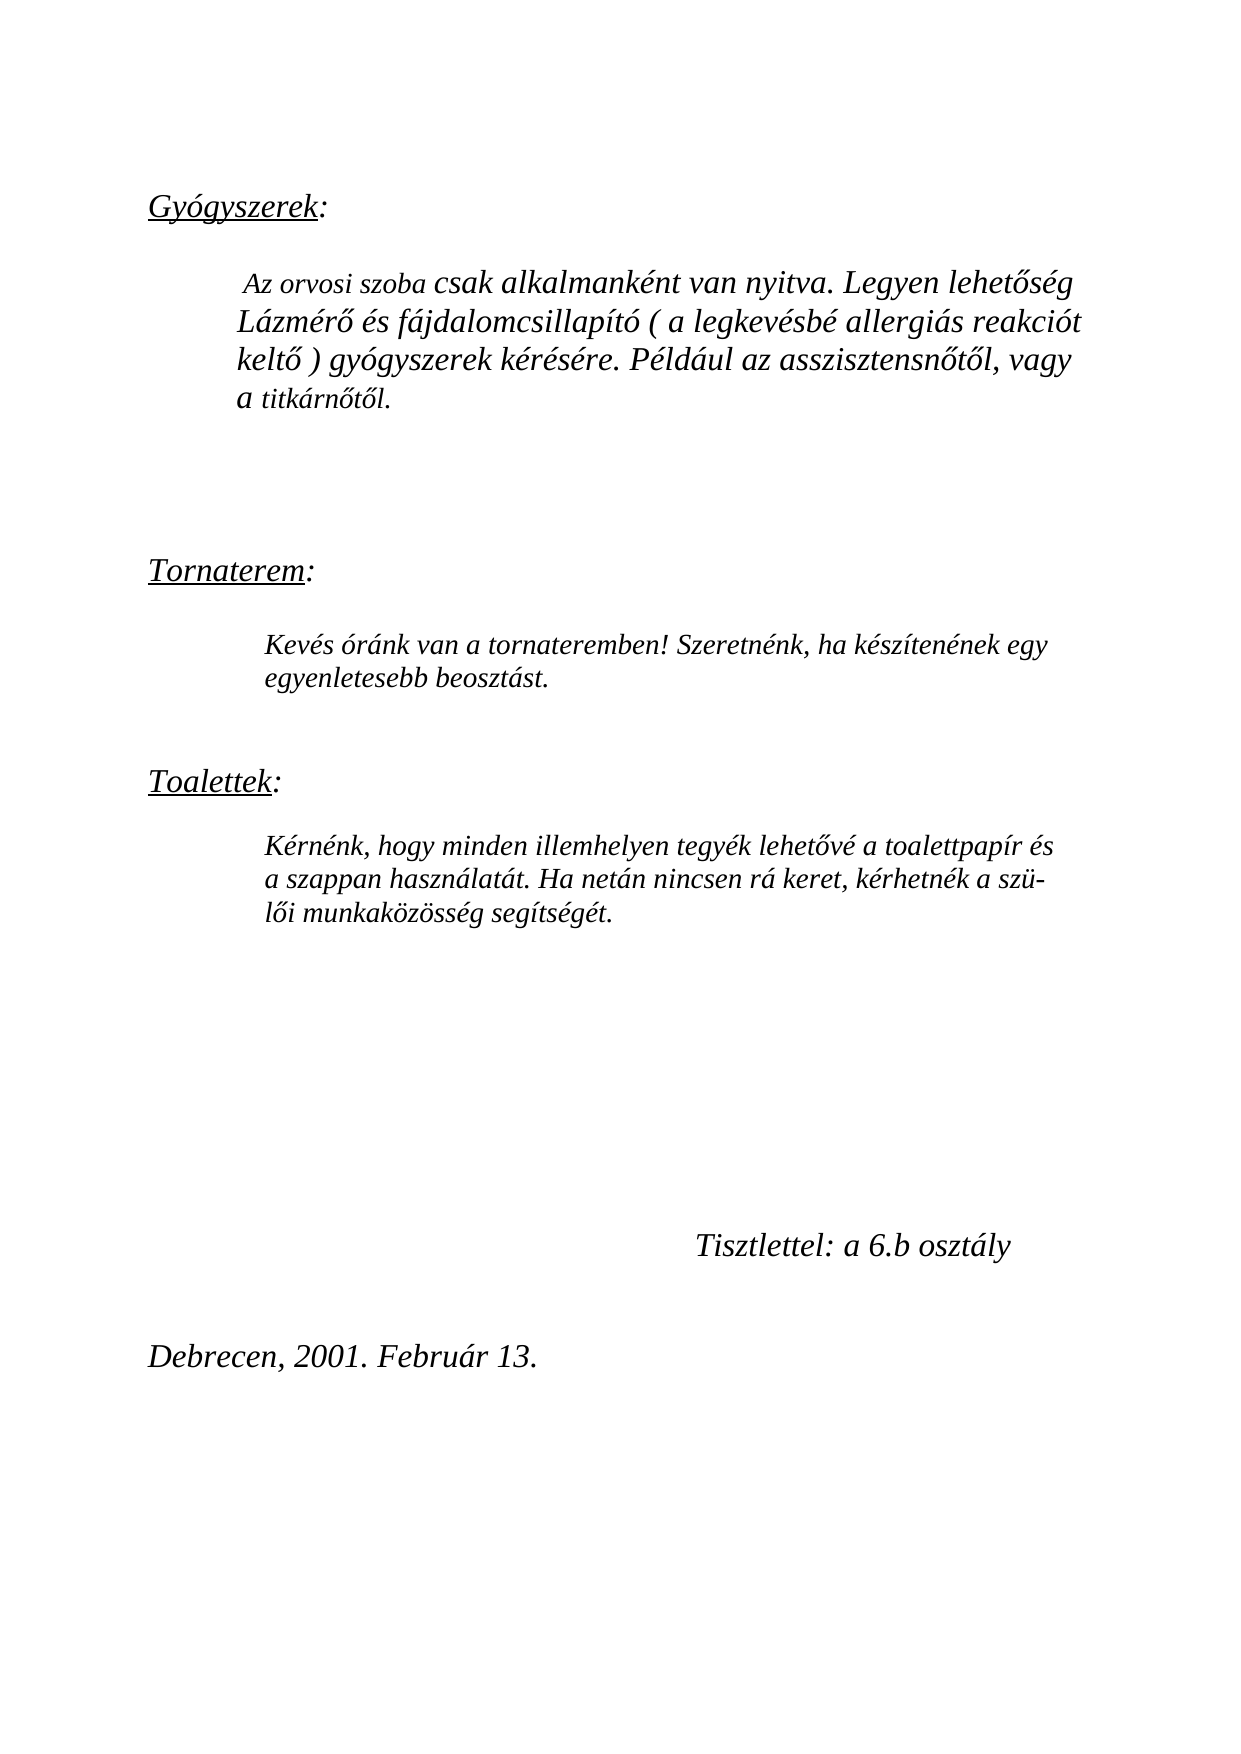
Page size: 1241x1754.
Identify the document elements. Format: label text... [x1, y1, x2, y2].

text Debrecen, 2001. Február 13. [148, 1336, 1093, 1374]
subtitle Kevés óránk van a tornateremben! Szeretnénk, ha készítenének egy [148, 627, 1093, 660]
text Tisztlettel: a 6.b osztály [148, 1226, 1093, 1264]
text a szappan használatát. Ha netán nincsen rá keret, kérhetnék a szü- [148, 862, 1093, 895]
text Tornaterem: [148, 550, 1093, 588]
text keltő ) gyógyszerek kérésére. Például az asszisztensnőtől, vagy a titkárnőtől. [103, 339, 1093, 416]
text Lázmérő és fájdalomcsillapító ( a legkevésbé allergiás reakciót [103, 301, 1093, 339]
text Gyógyszerek: [148, 186, 1093, 224]
text Toalettek: [148, 761, 1093, 799]
text Kérnénk, hogy minden illemhelyen tegyék lehetővé a toalettpapír és [148, 828, 1093, 862]
text Az orvosi szoba csak alkalmanként van nyitva. Legyen lehetőség [118, 263, 1093, 301]
text egyenletesebb beosztást. [148, 660, 1093, 694]
text lői munkaközösség segítségét. [148, 895, 1093, 929]
